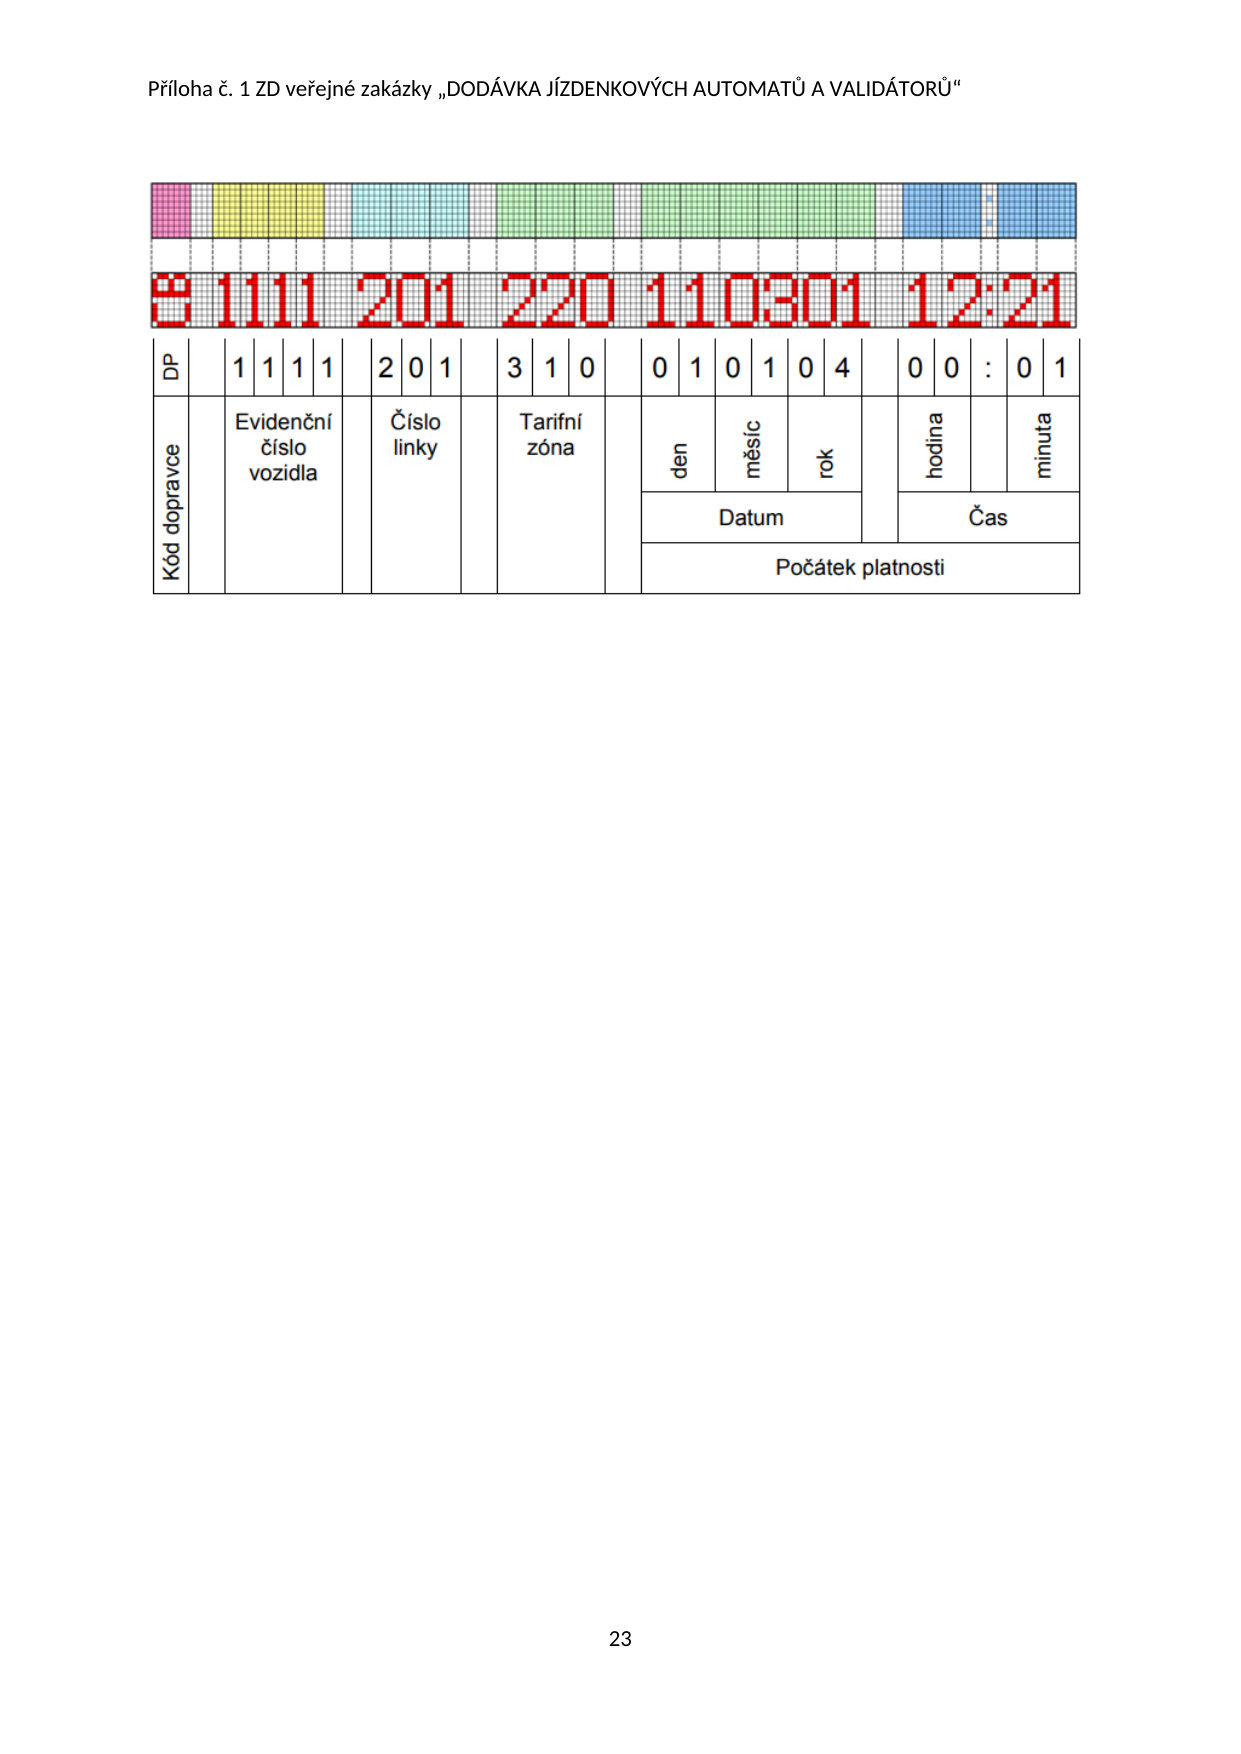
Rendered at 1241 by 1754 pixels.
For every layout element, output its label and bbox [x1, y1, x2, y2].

picture [147, 175, 1084, 598]
